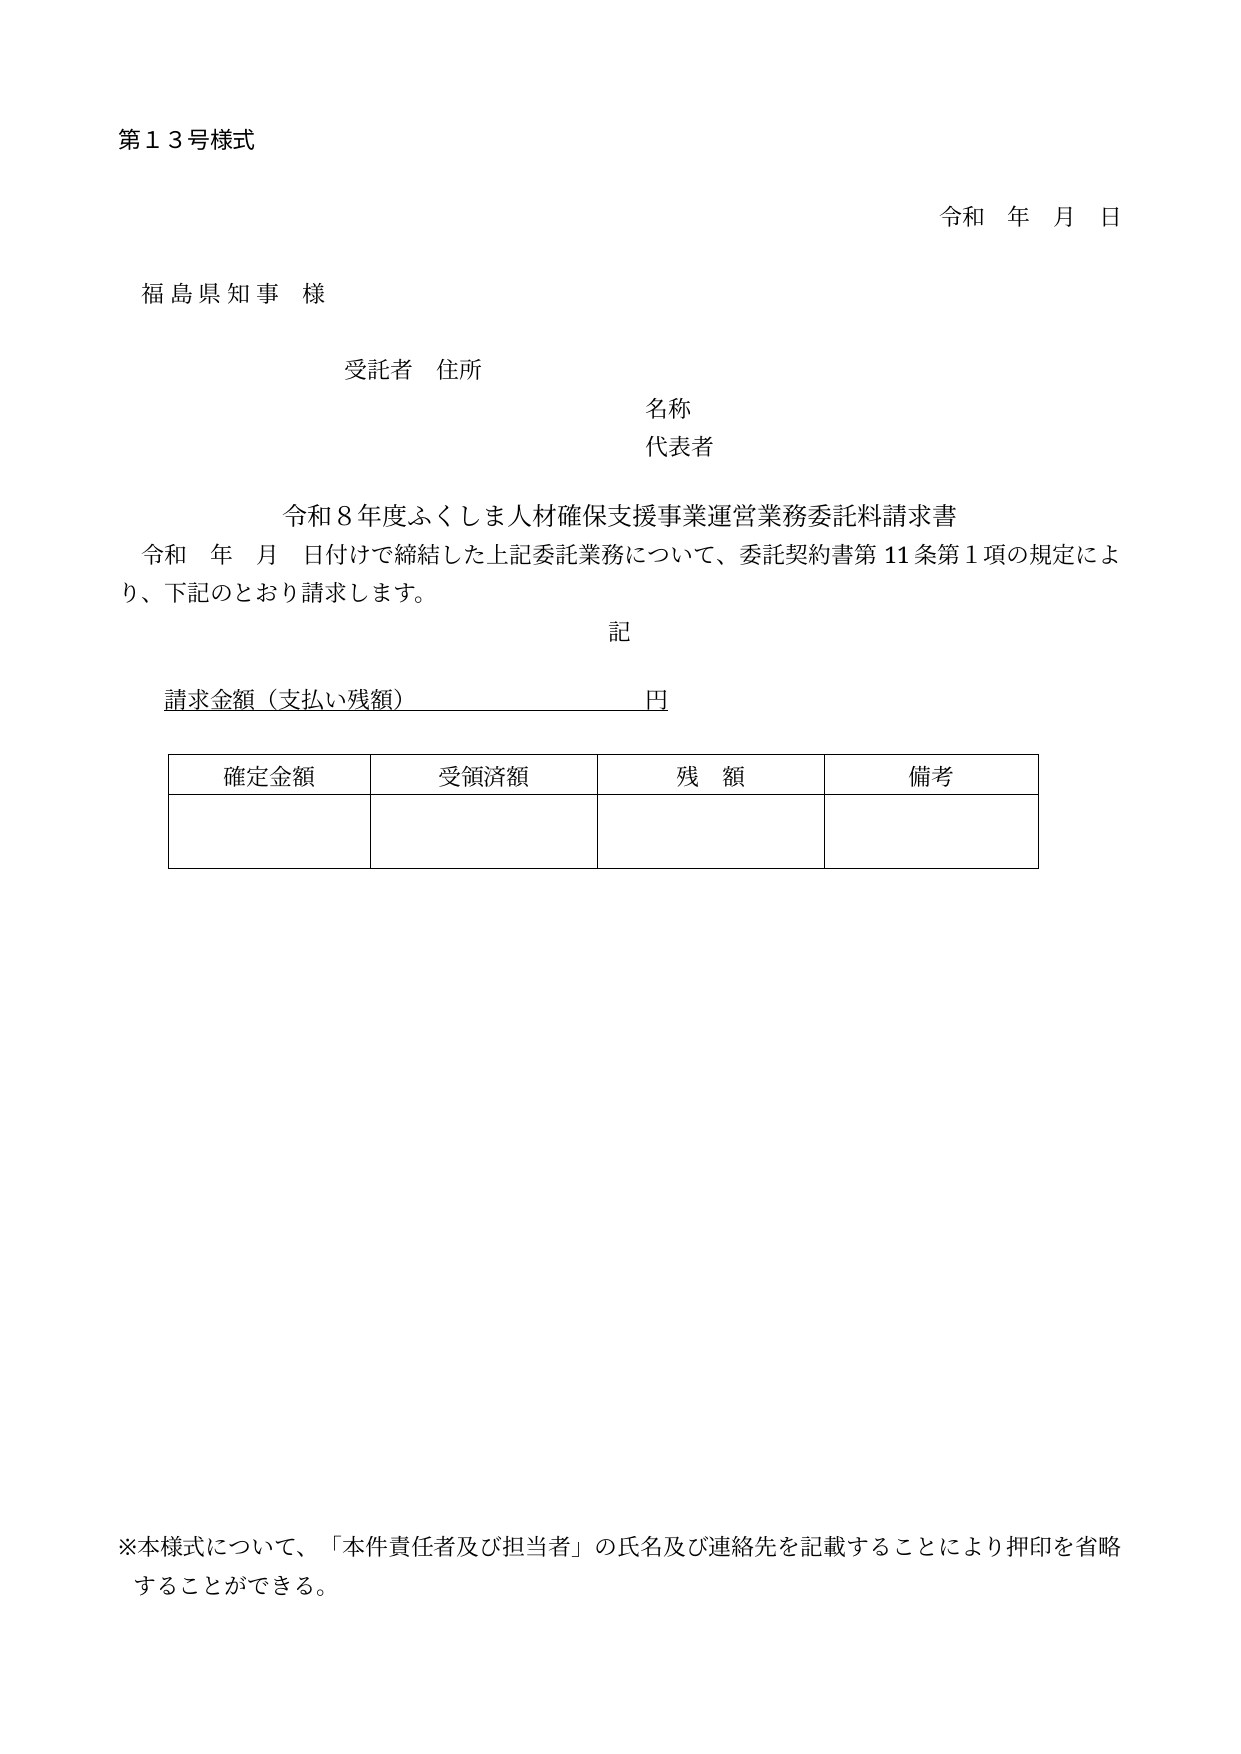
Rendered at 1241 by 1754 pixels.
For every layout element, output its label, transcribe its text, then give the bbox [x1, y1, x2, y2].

text 令和 年 月 日付けで締結した上記委託業務について、委託契約書第11条第１項の規定により、下記のとおり請求します。 [118, 533, 1122, 609]
table_header 受領済額 [371, 755, 597, 793]
table_header 備考 [825, 755, 1038, 793]
text 代表者 [118, 425, 1122, 463]
table_cell [598, 795, 824, 868]
text 第１３号様式 [118, 118, 1122, 156]
text 受託者 住所 [118, 348, 1122, 386]
text 令和８年度ふくしま人材確保支援事業運営業務委託料請求書 [118, 494, 1122, 533]
text 名称 [118, 386, 1122, 425]
table_cell [169, 795, 370, 868]
text 福 島 県 知 事 様 [118, 271, 1122, 310]
text ※本様式について、「本件責任者及び担当者」の氏名及び連絡先を記載することにより押印を省略することができる。 [118, 1525, 1122, 1602]
text 記 [118, 609, 1122, 648]
table_header 確定金額 [169, 755, 370, 793]
table_header 残 額 [598, 755, 824, 793]
table_cell [371, 795, 597, 868]
table_cell [825, 795, 1038, 868]
text 令和 年 月 日 [118, 195, 1122, 233]
text 請求金額（支払い残額） 円 [118, 677, 1122, 716]
